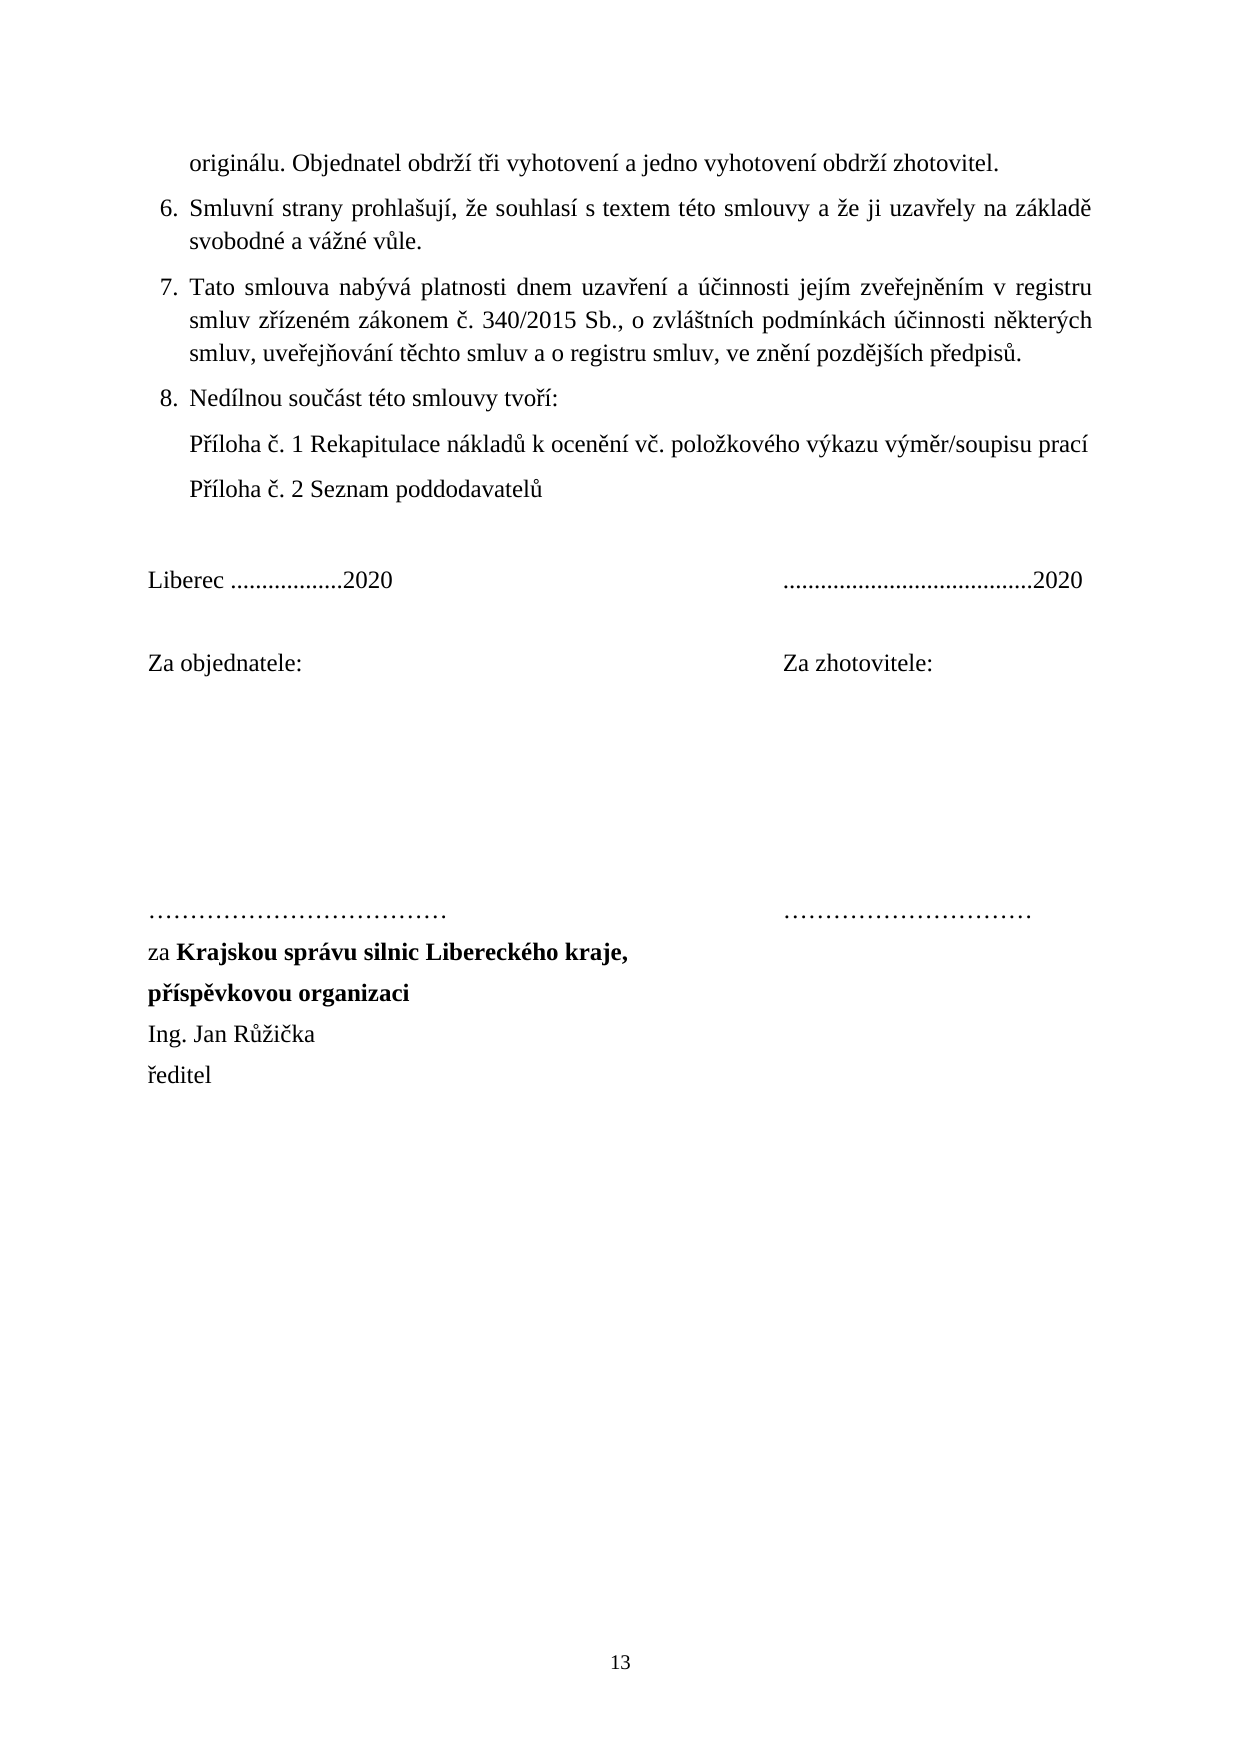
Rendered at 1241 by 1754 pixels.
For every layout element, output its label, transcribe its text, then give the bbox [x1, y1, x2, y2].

text Příloha č. 1 Rekapitulace nákladů k ocenění vč. položkového výkazu výměr/soupisu prací [189, 429, 1092, 458]
text příspěvkovou organizaci [148, 978, 1092, 1007]
text ……………………………… ………………………… [148, 895, 1092, 924]
list Smluvní strany prohlašují, že souhlasí s textem této smlouvy a že ji uzavřely na základě svobodné a vážné vůle. [159, 193, 1092, 255]
text Ing. Jan Růžička [148, 1019, 1092, 1048]
text Příloha č. 2 Seznam poddodavatelů [189, 474, 1092, 503]
text Liberec ..................2020 ........................................2020 [148, 565, 1092, 594]
text ředitel [148, 1060, 1092, 1089]
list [159, 148, 1092, 176]
list Tato smlouva nabývá platnosti dnem uzavření a účinnosti jejím zveřejněním v registru smluv zřízeném zákonem č. 340/2015 Sb., o zvláštních podmínkách účinnosti některých smluv, uveřejňování těchto smluv a o registru smluv, ve znění pozdějších předpisů. [159, 272, 1092, 367]
text Za objednatele: Za zhotovitele: [148, 648, 1092, 677]
text za Krajskou správu silnic Libereckého kraje, [148, 937, 1092, 965]
list Nedílnou součást této smlouvy tvoří: [159, 383, 1092, 412]
